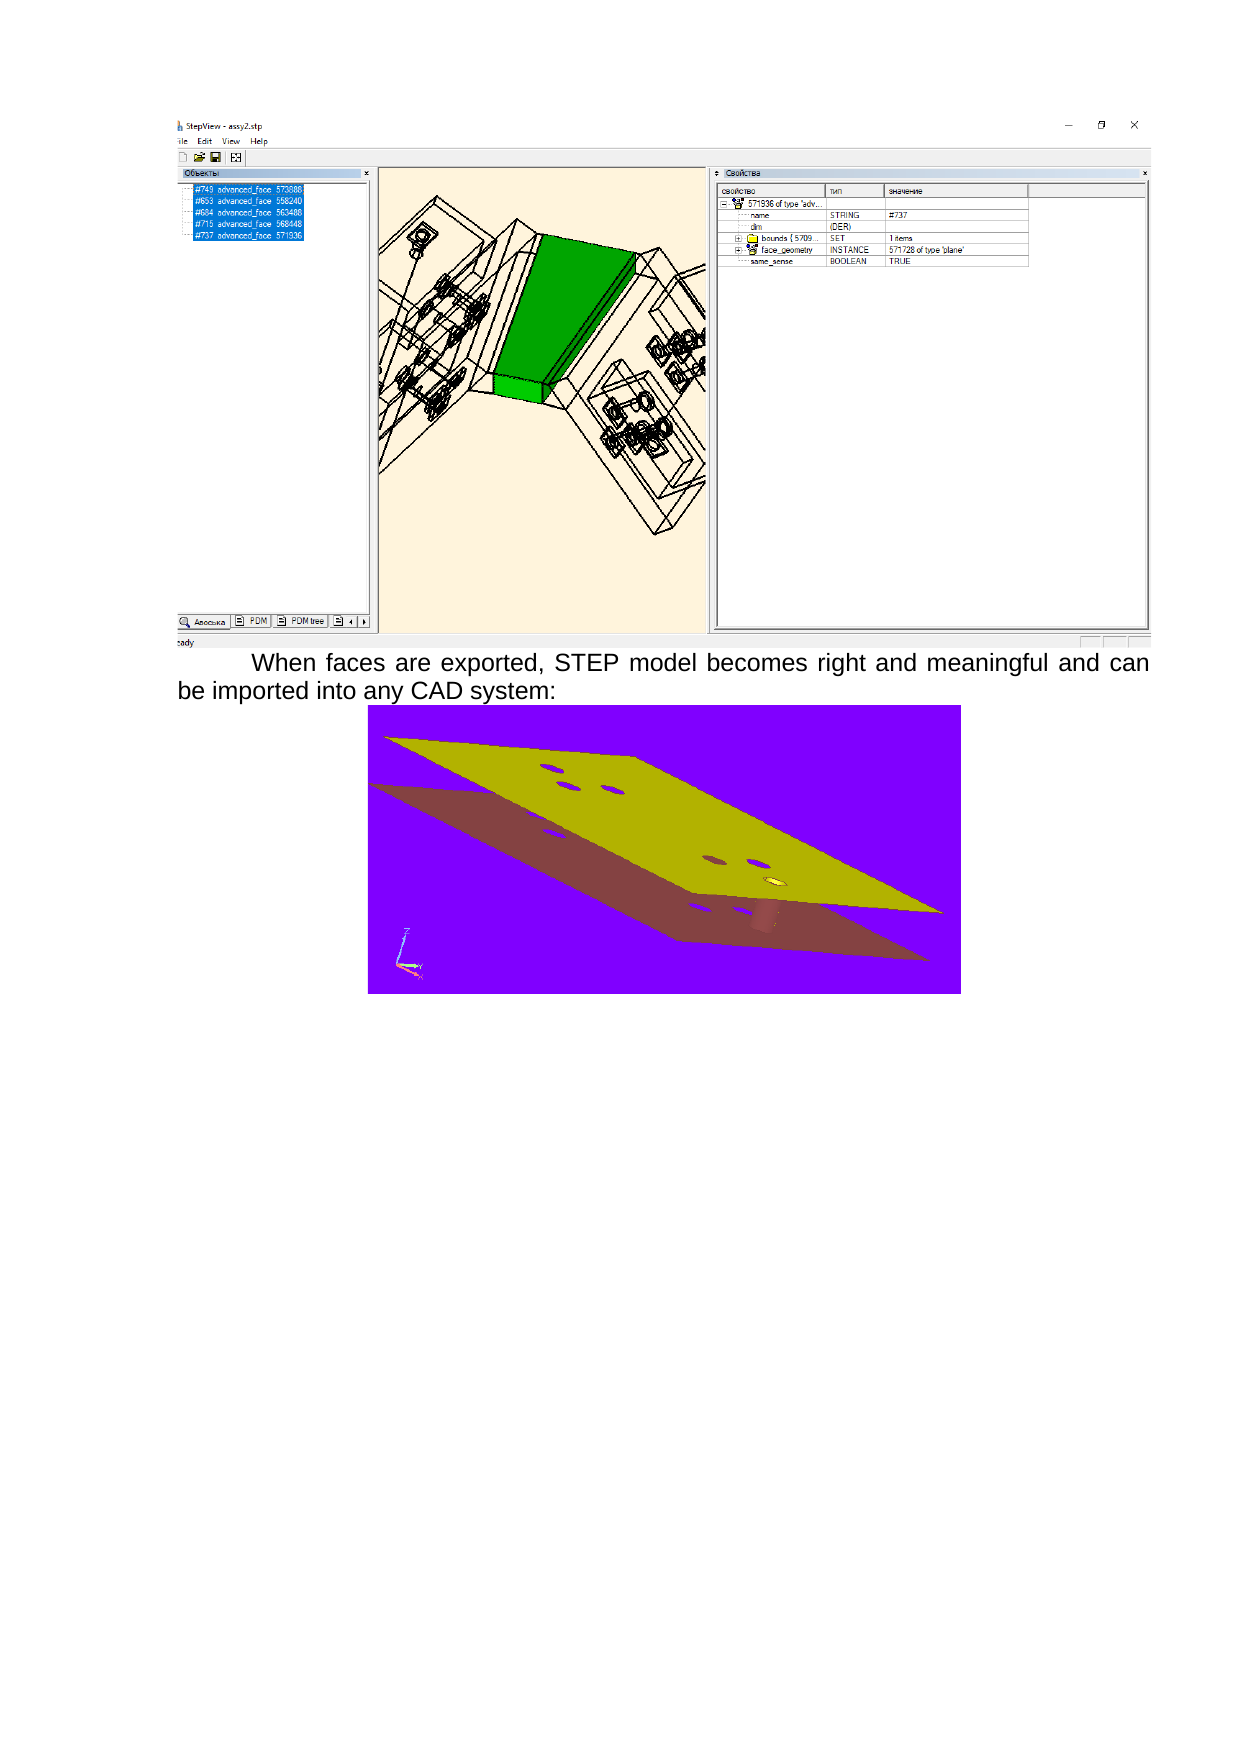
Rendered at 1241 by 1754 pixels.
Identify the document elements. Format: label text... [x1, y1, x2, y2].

picture [177, 118, 1152, 648]
text When faces are exported, STEP model becomes right and meaningful and can be imported into any CAD system: [177, 648, 1152, 705]
picture [367, 705, 961, 994]
